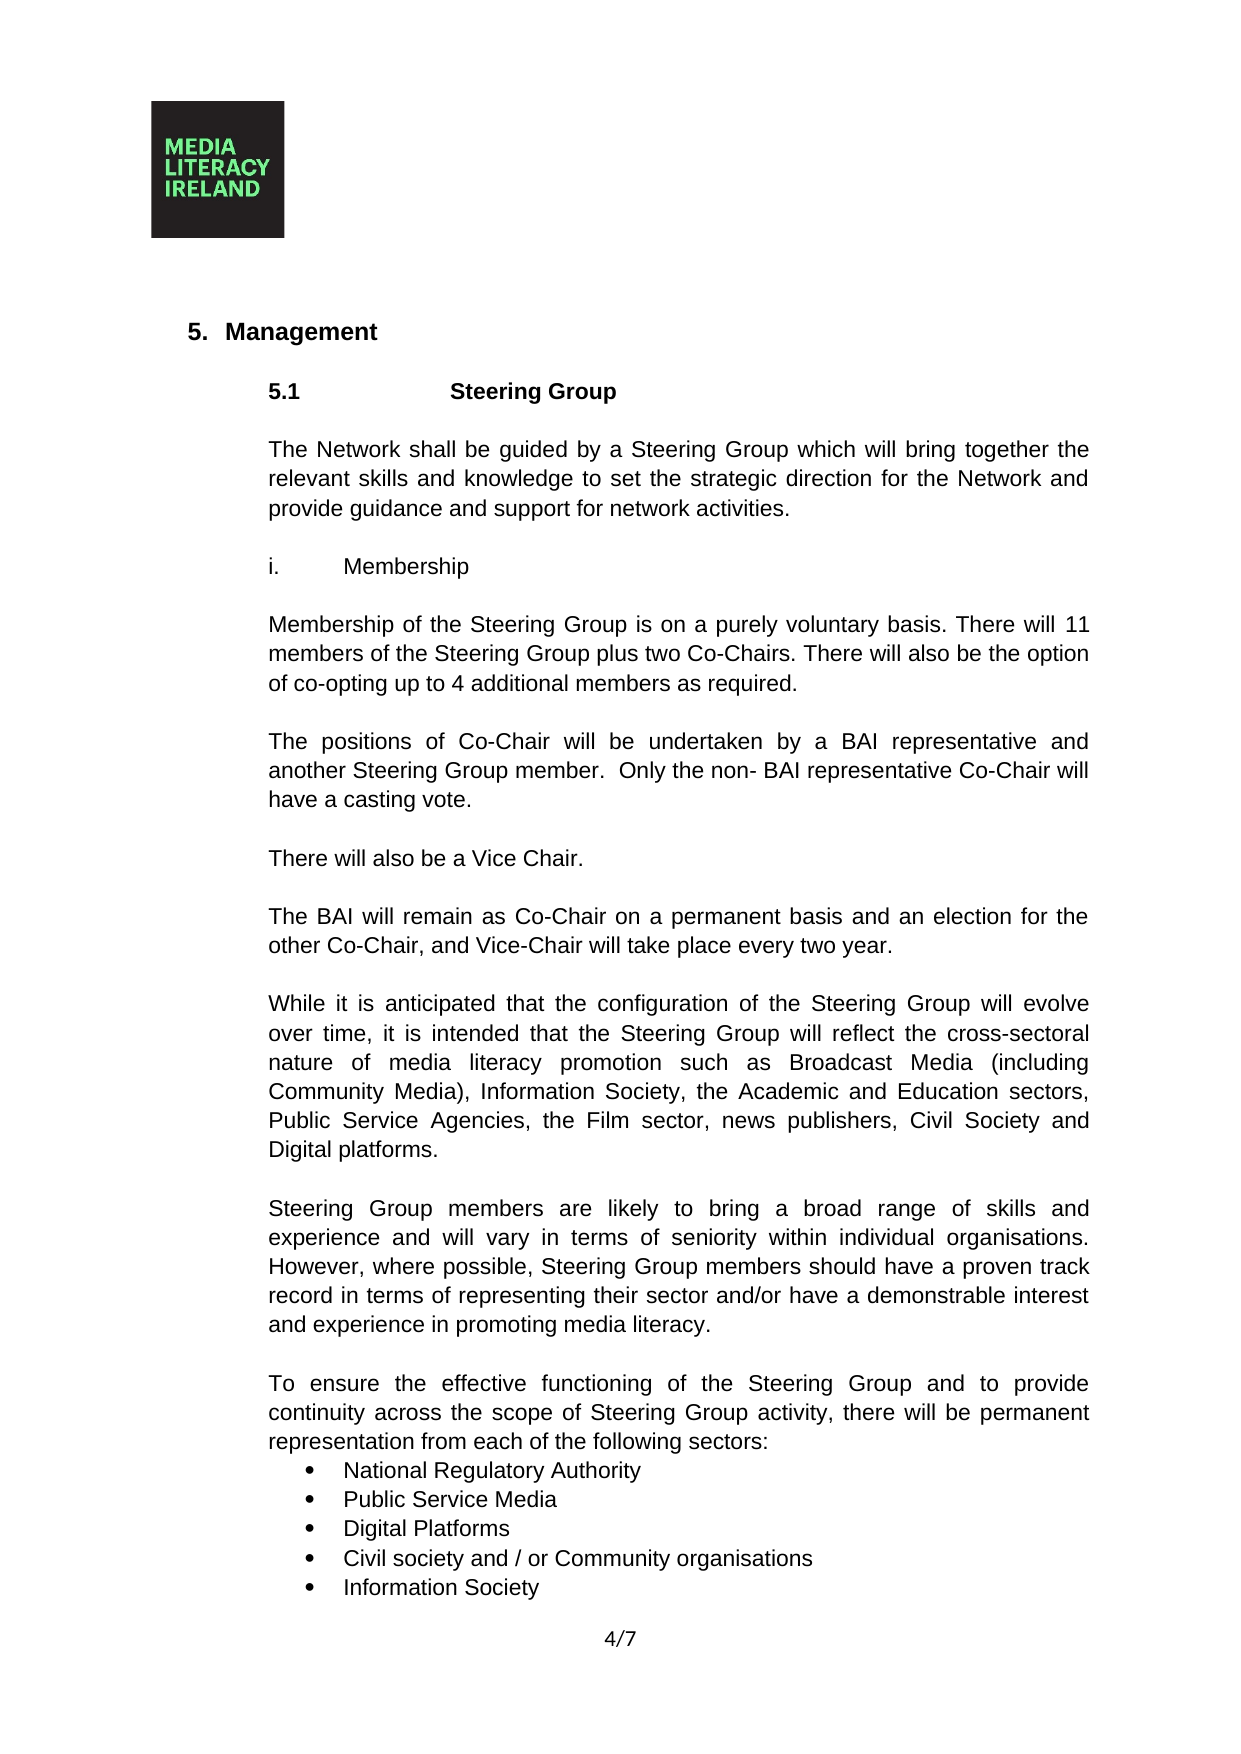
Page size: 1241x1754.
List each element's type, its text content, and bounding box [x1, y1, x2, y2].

list National Regulatory Authority [306, 1454, 1090, 1483]
list Civil society and / or Community organisations [306, 1542, 1090, 1571]
list Information Society [306, 1571, 1090, 1600]
text While it is anticipated that the configuration of the Steering Group will evolve over time, it is intended that the Steering Group will reflect the cross-sectoral nature of media literacy promotion such as Broadcast Media (including Community Media), Information Society, the Academic and Education sectors, Public Service Agencies, the Film sector, news publishers, Civil Society and Digital platforms. [268, 987, 1090, 1162]
list Membership [268, 550, 1090, 579]
text The positions of Co-Chair will be undertaken by a BAI representative and another Steering Group member. Only the non- BAI representative Co-Chair will have a casting vote. [268, 725, 1090, 812]
text The Network shall be guided by a Steering Group which will bring together the relevant skills and knowledge to set the strategic direction for the Network and provide guidance and support for network activities. [268, 433, 1090, 521]
picture [150, 101, 285, 236]
text Steering Group members are likely to bring a broad range of skills and experience and will vary in terms of seniority within individual organisations. However, where possible, Steering Group members should have a proven track record in terms of representing their sector and/or have a demonstrable interest and experience in promoting media literacy. [268, 1192, 1090, 1337]
text To ensure the effective functioning of the Steering Group and to provide continuity across the scope of Steering Group activity, there will be permanent representation from each of the following sectors: [268, 1367, 1090, 1454]
text Membership of the Steering Group is on a purely voluntary basis. There will 11 members of the Steering Group plus two Co-Chairs. There will also be the option of co-opting up to 4 additional members as required. [268, 608, 1090, 696]
text The BAI will remain as Co-Chair on a permanent basis and an election for the other Co-Chair, and Vice-Chair will take place every two year. [268, 900, 1090, 958]
list Digital Platforms [306, 1512, 1090, 1542]
list Management [187, 317, 1090, 346]
text 5.1 Steering Group [268, 375, 1090, 404]
text There will also be a Vice Chair. [268, 842, 1090, 871]
list Public Service Media [306, 1483, 1090, 1512]
